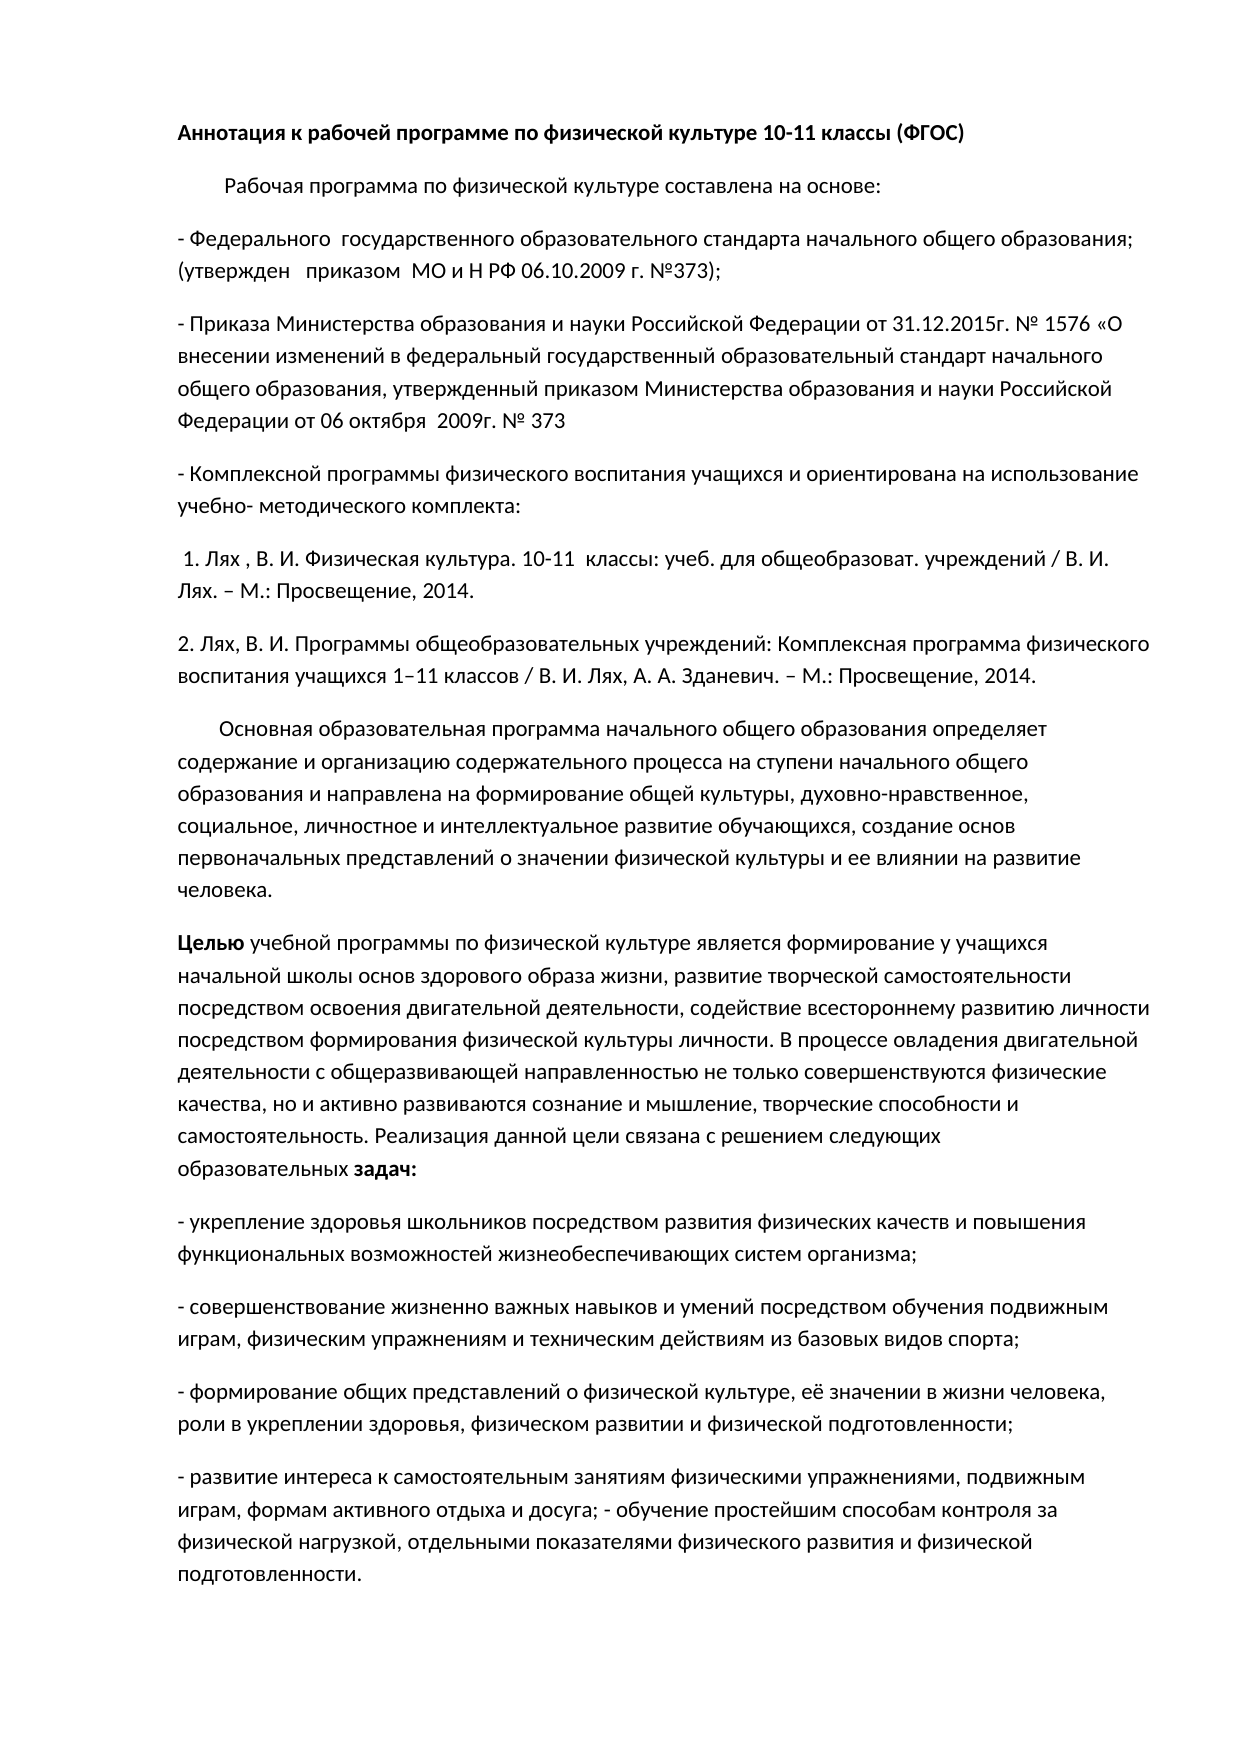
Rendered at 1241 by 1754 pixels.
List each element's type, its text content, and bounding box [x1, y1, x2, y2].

text - развитие интереса к самостоятельным занятиям физическими упражнениями, подвижным играм, формам активного отдыха и досуга; - обучение простейшим способам контроля за физической нагрузкой, отдельными показателями физического развития и физической подготовленности. [177, 1462, 1152, 1587]
text 2. Лях, В. И. Программы общеобразовательных учреждений: Комплексная программа физического воспитания учащихся 1–11 классов / В. И. Лях, А. А. Зданевич. – М.: Просвещение, 2014. [177, 629, 1152, 689]
text Целью учебной программы по физической культуре является формирование у учащихся начальной школы основ здорового образа жизни, развитие творческой самостоятельности посредством освоения двигательной деятельности, содействие всестороннему развитию личности посредством формирования физической культуры личности. В процессе овладения двигательной деятельности с общеразвивающей направленностью не только совершенствуются физические качества, но и активно развиваются сознание и мышление, творческие способности и самостоятельность. Реализация данной цели связана с решением следующих образовательных задач: [177, 928, 1152, 1182]
text Рабочая программа по физической культуре составлена на основе: [177, 171, 1152, 199]
text - формирование общих представлений о физической культуре, её значении в жизни человека, роли в укреплении здоровья, физическом развитии и физической подготовленности; [177, 1377, 1152, 1437]
text Основная образовательная программа начального общего образования определяет содержание и организацию содержательного процесса на ступени начального общего образования и направлена на формирование общей культуры, духовно-нравственное, социальное, личностное и интеллектуальное развитие обучающихся, создание основ первоначальных представлений о значении физической культуры и ее влиянии на развитие человека. [177, 714, 1152, 903]
text - Приказа Министерства образования и науки Российской Федерации от 31.12.2015г. № 1576 «О внесении изменений в федеральный государственный образовательный стандарт начального общего образования, утвержденный приказом Министерства образования и науки Российской Федерации от 06 октября 2009г. № 373 [177, 309, 1152, 434]
text - укрепление здоровья школьников посредством развития физических качеств и повышения функциональных возможностей жизнеобеспечивающих систем организма; [177, 1207, 1152, 1267]
text - совершенствование жизненно важных навыков и умений посредством обучения подвижным играм, физическим упражнениям и техническим действиям из базовых видов спорта; [177, 1292, 1152, 1352]
text Аннотация к рабочей программе по физической культуре 10-11 классы (ФГОС) [177, 118, 1152, 146]
text - Федерального государственного образовательного стандарта начального общего образования; (утвержден приказом МО и Н РФ 06.10.2009 г. №373); [177, 224, 1152, 284]
text 1. Лях , В. И. Физическая культура. 10-11 классы: учеб. для общеобразоват. учреждений / В. И. Лях. – М.: Просвещение, 2014. [177, 544, 1152, 604]
text - Комплексной программы физического воспитания учащихся и ориентирована на использование учебно- методического комплекта: [177, 459, 1152, 519]
